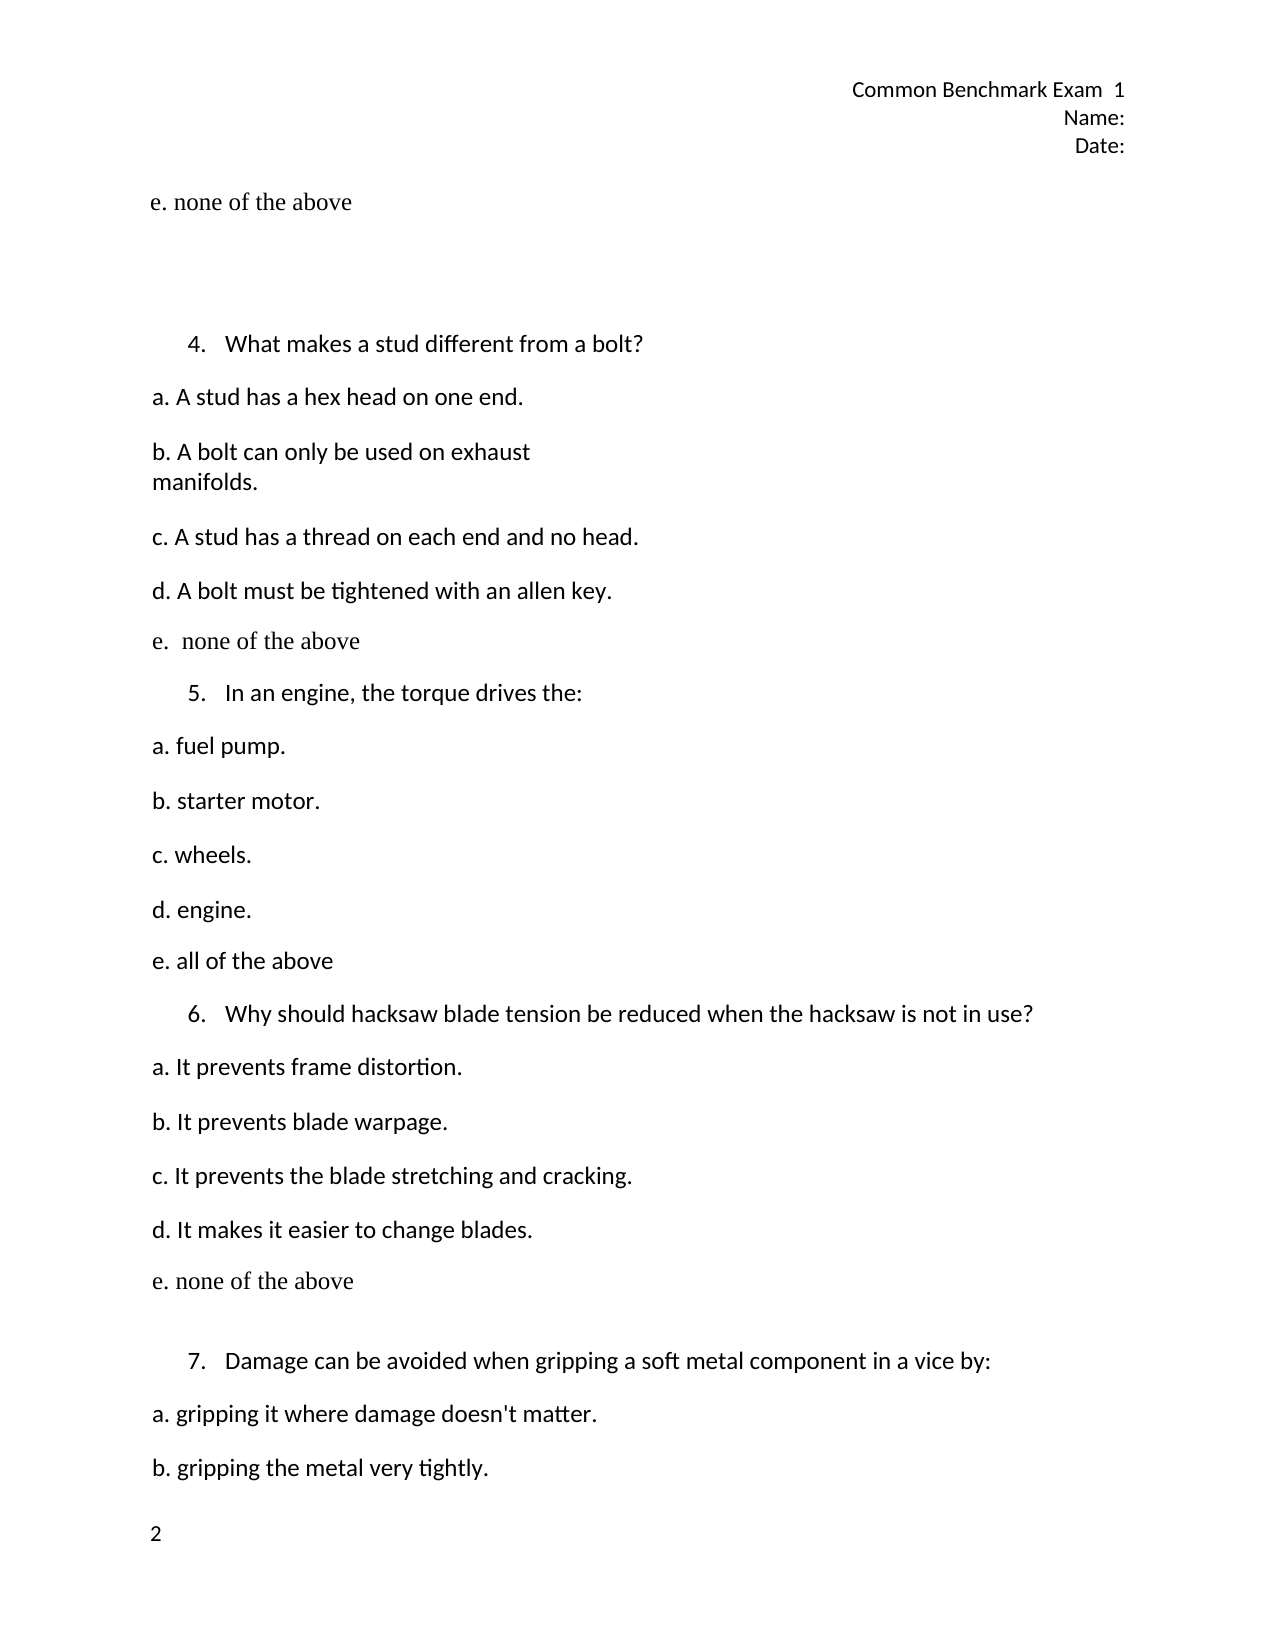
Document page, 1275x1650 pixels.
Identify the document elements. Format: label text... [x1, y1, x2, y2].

table_cell b. It prevents blade warpage. [150, 1104, 635, 1158]
table_cell c. It prevents the blade stretching and cracking. [150, 1159, 635, 1213]
table_header a. A stud has a hex head on one end. [150, 380, 644, 434]
table_header a. fuel pump. [150, 729, 335, 783]
table_header a. gripping it where damage doesn't matter. [150, 1396, 600, 1451]
list In an engine, the torque drives the: [187, 678, 1125, 708]
table_cell b. starter motor. [150, 784, 335, 838]
table_cell b. A bolt can only be used on exhaust manifolds. [150, 434, 644, 519]
table_header a. It prevents frame distortion. [150, 1050, 635, 1104]
list Damage can be avoided when gripping a soft metal component in a vice by: [187, 1345, 1125, 1376]
table_cell d. A bolt must be tightened with an allen key. e. none of the above [150, 574, 644, 678]
table_cell d. engine. e. all of the above [150, 893, 335, 998]
table_cell c. wheels. [150, 838, 335, 892]
table_cell d. It makes it easier to change blades. e. none of the above [150, 1213, 635, 1317]
list Why should hacksaw blade tension be reduced when the hacksaw is not in use? [187, 998, 1125, 1029]
text e. none of the above [150, 187, 1125, 216]
table_cell c. A stud has a thread on each end and no head. [150, 519, 644, 573]
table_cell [150, 1451, 600, 1484]
list What makes a stud different from a bolt? [187, 328, 1125, 359]
